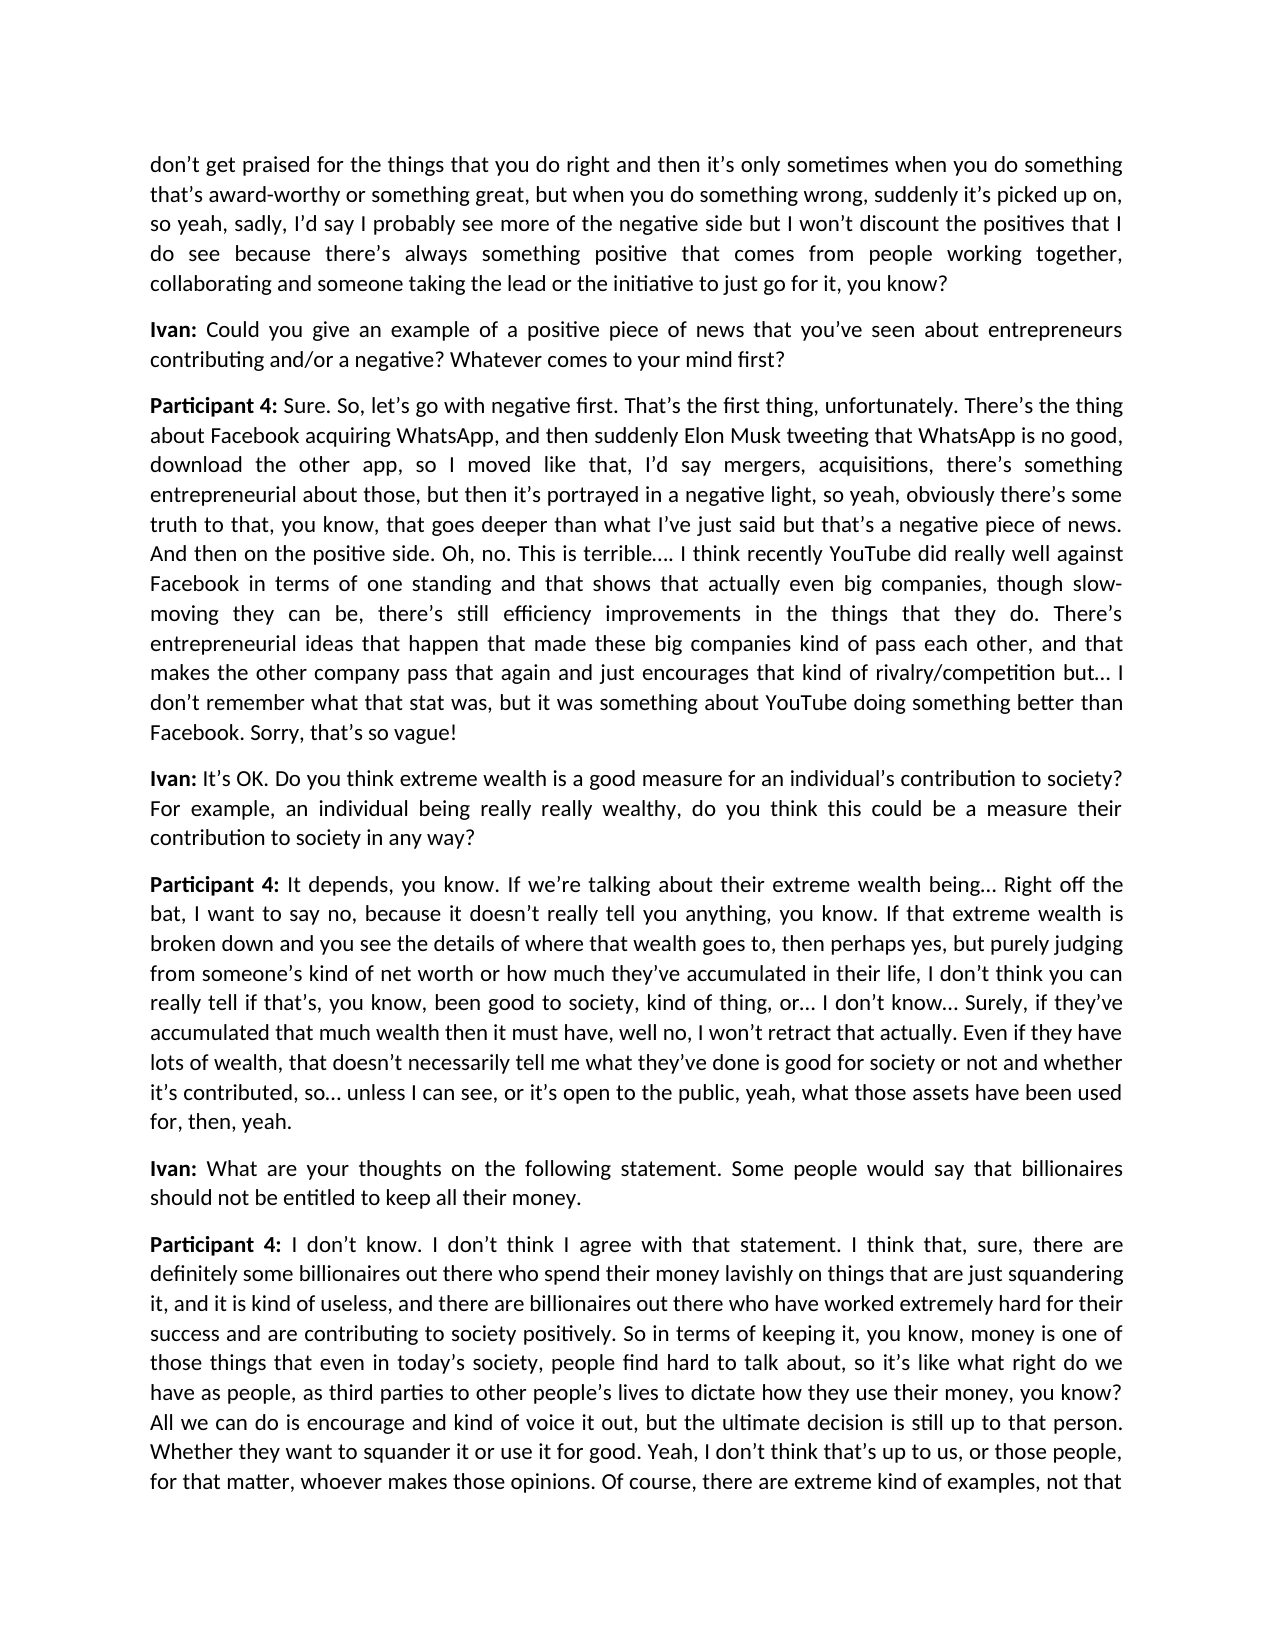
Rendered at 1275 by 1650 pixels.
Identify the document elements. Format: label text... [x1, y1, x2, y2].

text Ivan: Could you give an example of a positive piece of news that you’ve seen about entrepreneurs contributing and/or a negative? Whatever comes to your mind first? [150, 315, 1125, 373]
text Ivan: What are your thoughts on the following statement. Some people would say that billionaires should not be entitled to keep all their money. [150, 1154, 1125, 1211]
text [150, 1230, 1125, 1495]
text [150, 150, 1125, 297]
text Participant 4: Sure. So, let’s go with negative first. That’s the first thing, unfortunately. There’s the thing about Facebook acquiring WhatsApp, and then suddenly Elon Musk tweeting that WhatsApp is no good, download the other app, so I moved like that, I’d say mergers, acquisitions, there’s something entrepreneurial about those, but then it’s portrayed in a negative light, so yeah, obviously there’s some truth to that, you know, that goes deeper than what I’ve just said but that’s a negative piece of news. And then on the positive side. Oh, no. This is terrible…. I think recently YouTube did really well against Facebook in terms of one standing and that shows that actually even big companies, though slow-moving they can be, there’s still efficiency improvements in the things that they do. There’s entrepreneurial ideas that happen that made these big companies kind of pass each other, and that makes the other company pass that again and just encourages that kind of rivalry/competition but… I don’t remember what that stat was, but it was something about YouTube doing something better than Facebook. Sorry, that’s so vague! [150, 391, 1125, 746]
text Ivan: It’s OK. Do you think extreme wealth is a good measure for an individual’s contribution to society? For example, an individual being really really wealthy, do you think this could be a measure their contribution to society in any way? [150, 764, 1125, 851]
text Participant 4: It depends, you know. If we’re talking about their extreme wealth being… Right off the bat, I want to say no, because it doesn’t really tell you anything, you know. If that extreme wealth is broken down and you see the details of where that wealth goes to, then perhaps yes, but purely judging from someone’s kind of net worth or how much they’ve accumulated in their life, I don’t think you can really tell if that’s, you know, been good to society, kind of thing, or… I don’t know… Surely, if they’ve accumulated that much wealth then it must have, well no, I won’t retract that actually. Even if they have lots of wealth, that doesn’t necessarily tell me what they’ve done is good for society or not and whether it’s contributed, so… unless I can see, or it’s open to the public, yeah, what those assets have been used for, then, yeah. [150, 870, 1125, 1135]
